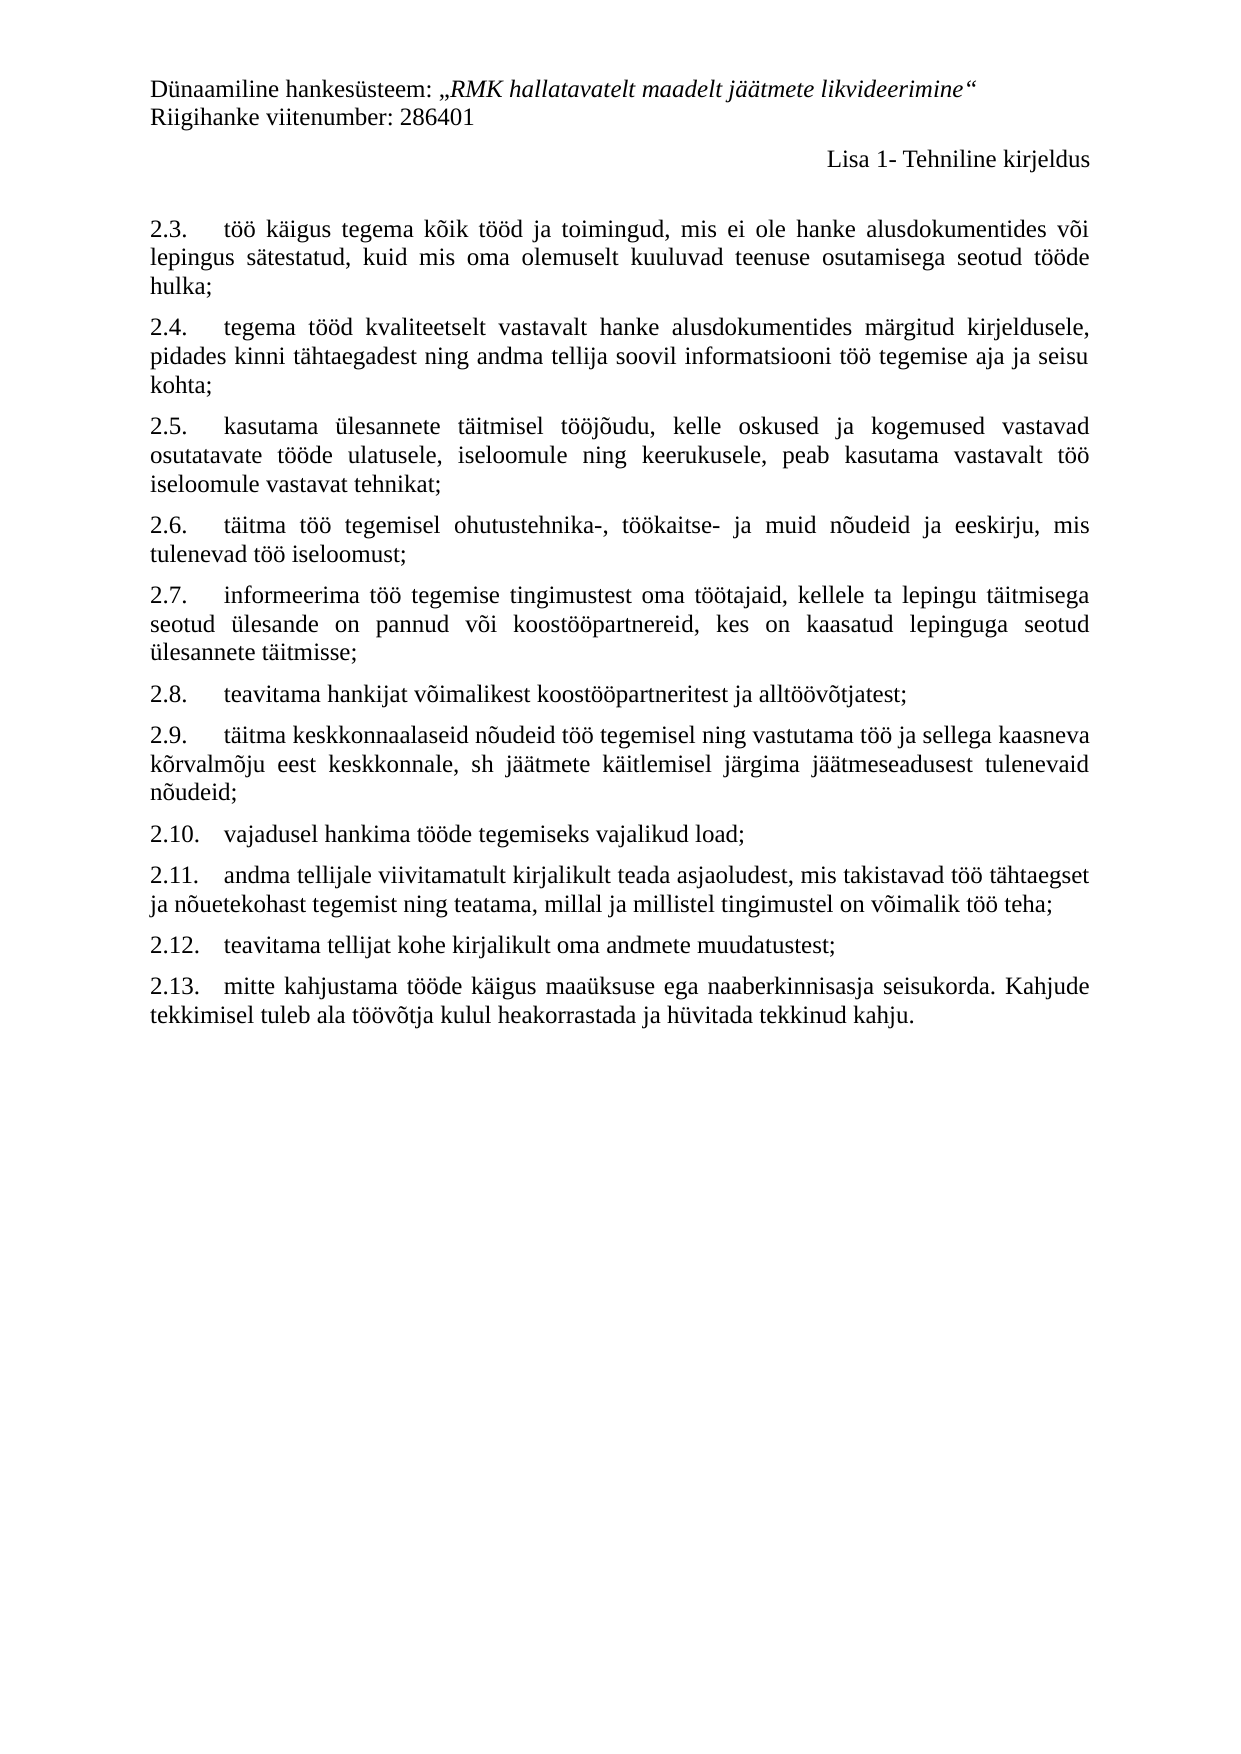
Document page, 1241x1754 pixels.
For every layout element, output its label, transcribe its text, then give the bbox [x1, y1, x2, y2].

list teavitama hankijat võimalikest koostööpartneritest ja alltöövõtjatest; [150, 679, 1090, 707]
list informeerima töö tegemise tingimustest oma töötajaid, kellele ta lepingu täitmisega seotud ülesande on pannud või koostööpartnereid, kes on kaasatud lepinguga seotud ülesannete täitmisse; [150, 580, 1090, 666]
list teavitama tellijat kohe kirjalikult oma andmete muudatustest; [150, 930, 1090, 959]
list vajadusel hankima tööde tegemiseks vajalikud load; [150, 819, 1090, 847]
list täitma töö tegemisel ohutustehnika-, töökaitse- ja muid nõudeid ja eeskirju, mis tulenevad töö iseloomust; [150, 510, 1090, 567]
list kasutama ülesannete täitmisel tööjõudu, kelle oskused ja kogemused vastavad osutatavate tööde ulatusele, iseloomule ning keerukusele, peab kasutama vastavalt töö iseloomule vastavat tehnikat; [150, 411, 1090, 497]
list töö käigus tegema kõik tööd ja toimingud, mis ei ole hanke alusdokumentides või lepingus sätestatud, kuid mis oma olemuselt kuuluvad teenuse osutamisega seotud tööde hulka; [150, 214, 1090, 300]
list andma tellijale viivitamatult kirjalikult teada asjaoludest, mis takistavad töö tähtaegset ja nõuetekohast tegemist ning teatama, millal ja millistel tingimustel on võimalik töö teha; [150, 860, 1090, 917]
list mitte kahjustama tööde käigus maaüksuse ega naaberkinnisasja seisukorda. Kahjude tekkimisel tuleb ala töövõtja kulul heakorrastada ja hüvitada tekkinud kahju. [150, 971, 1090, 1029]
list tegema tööd kvaliteetselt vastavalt hanke alusdokumentides märgitud kirjeldusele, pidades kinni tähtaegadest ning andma tellija soovil informatsiooni töö tegemise aja ja seisu kohta; [150, 312, 1090, 399]
list täitma keskkonnaalaseid nõudeid töö tegemisel ning vastutama töö ja sellega kaasneva kõrvalmõju eest keskkonnale, sh jäätmete käitlemisel järgima jäätmeseadusest tulenevaid nõudeid; [150, 720, 1090, 806]
